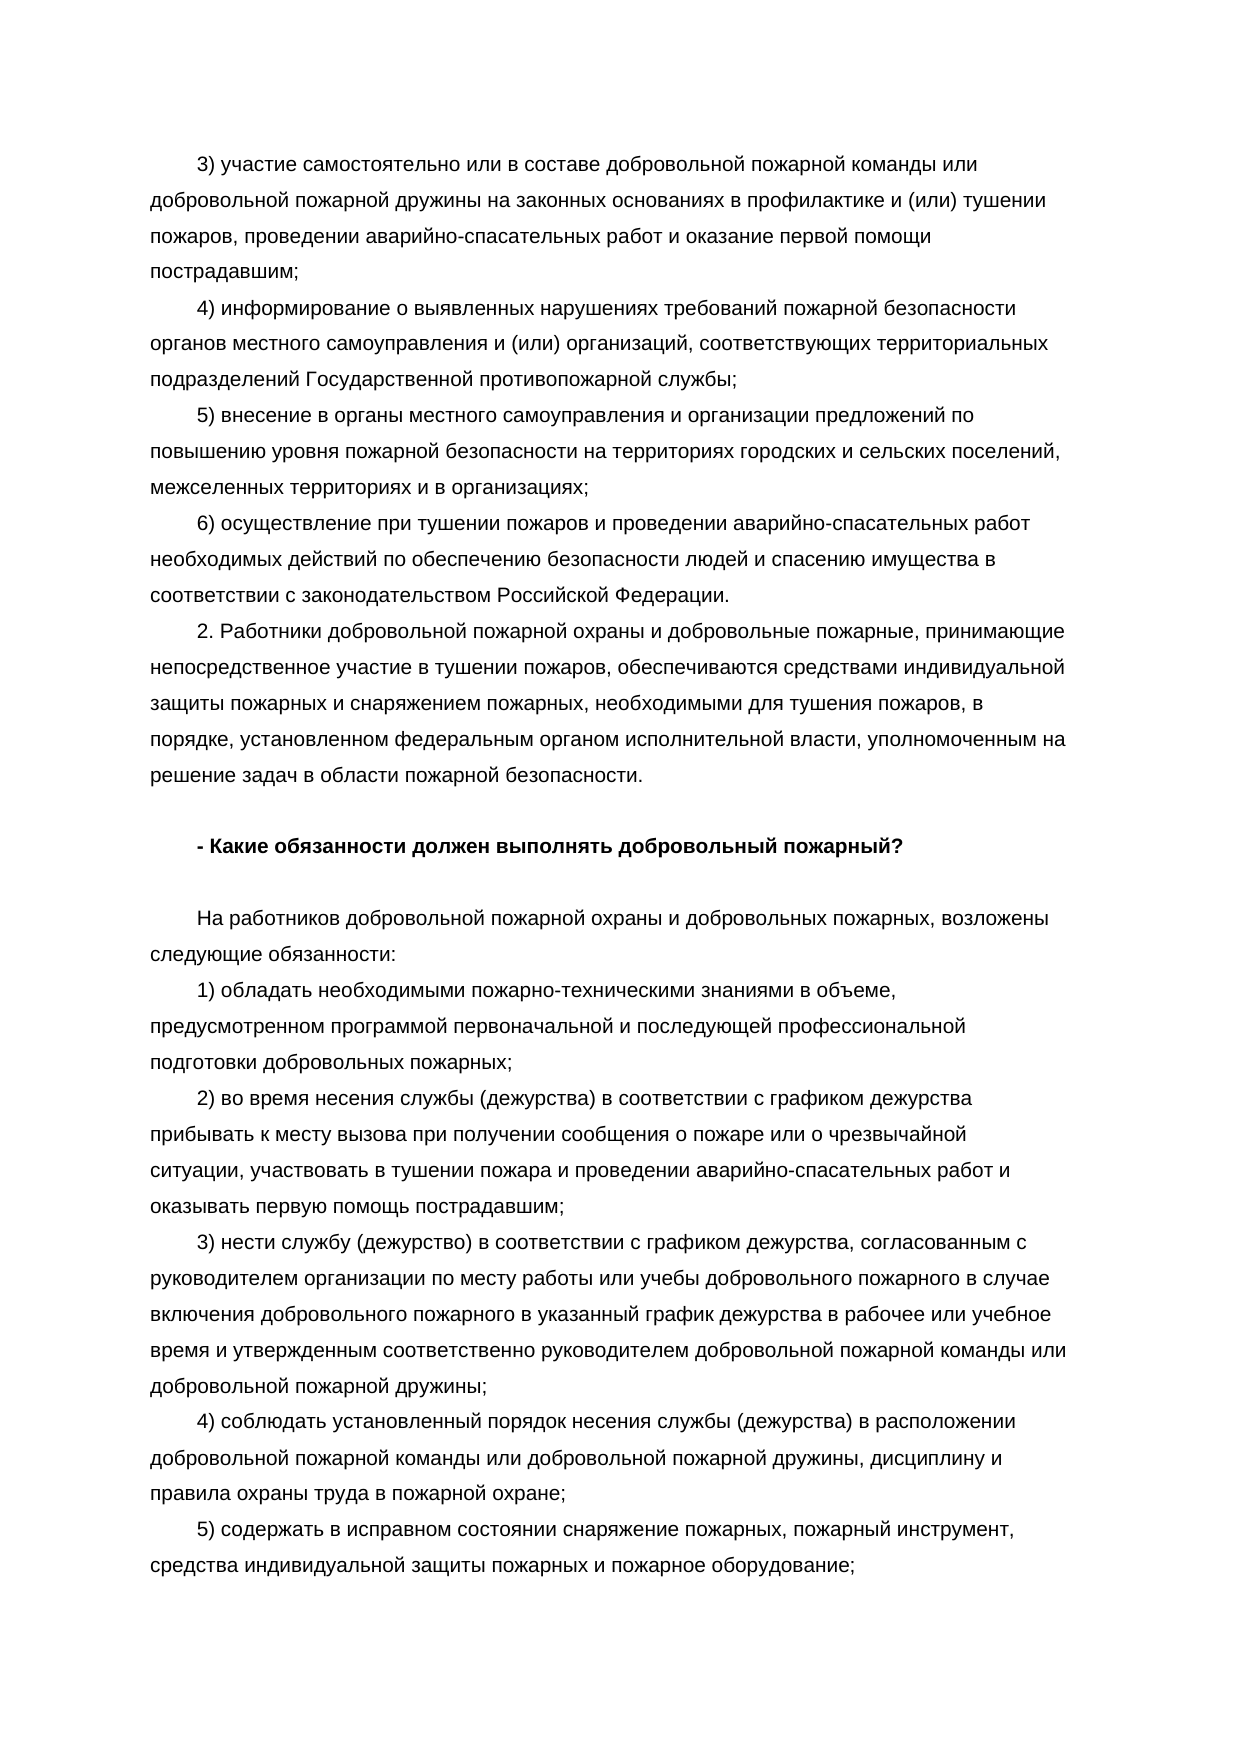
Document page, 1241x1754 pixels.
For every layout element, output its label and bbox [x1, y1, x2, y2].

table_cell [140, 150, 1078, 1577]
